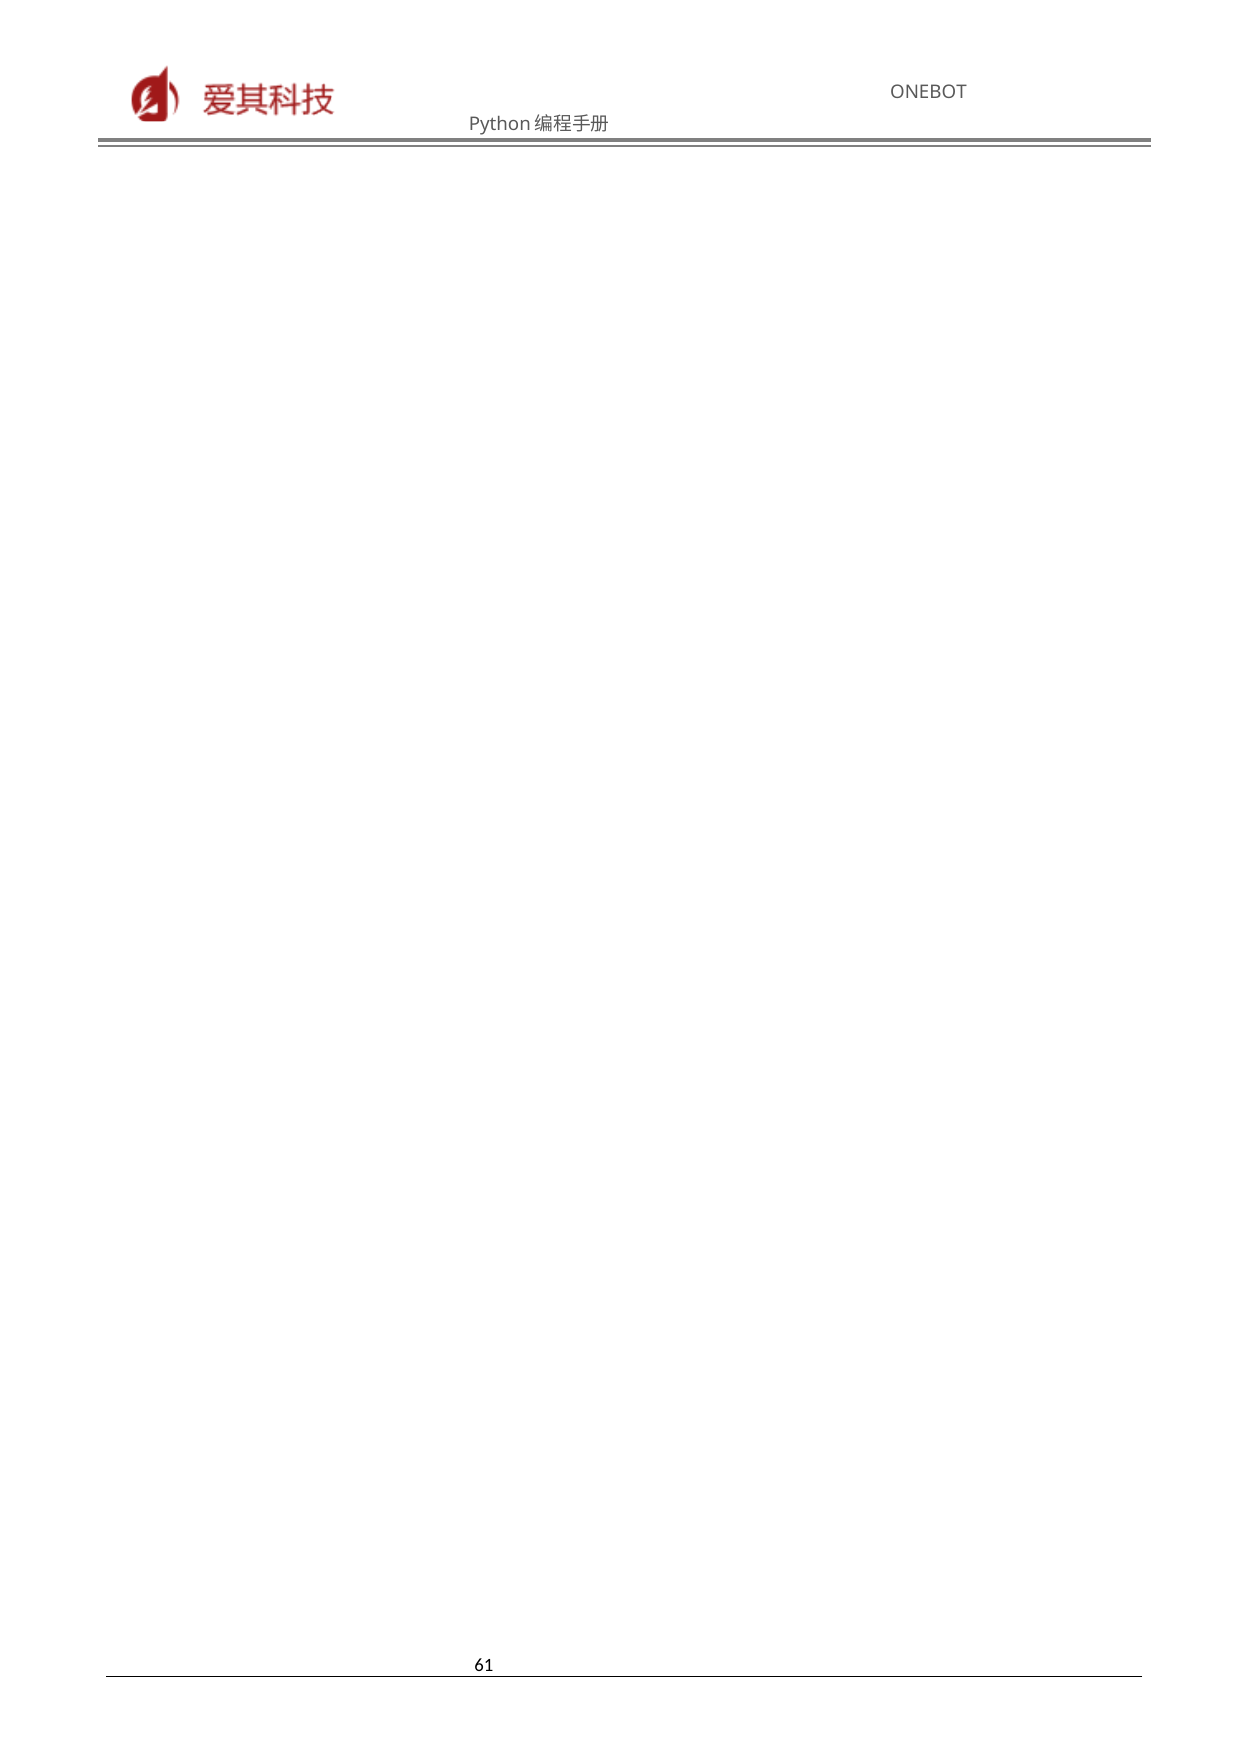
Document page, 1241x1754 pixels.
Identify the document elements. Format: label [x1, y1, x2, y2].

picture [110, 67, 339, 125]
